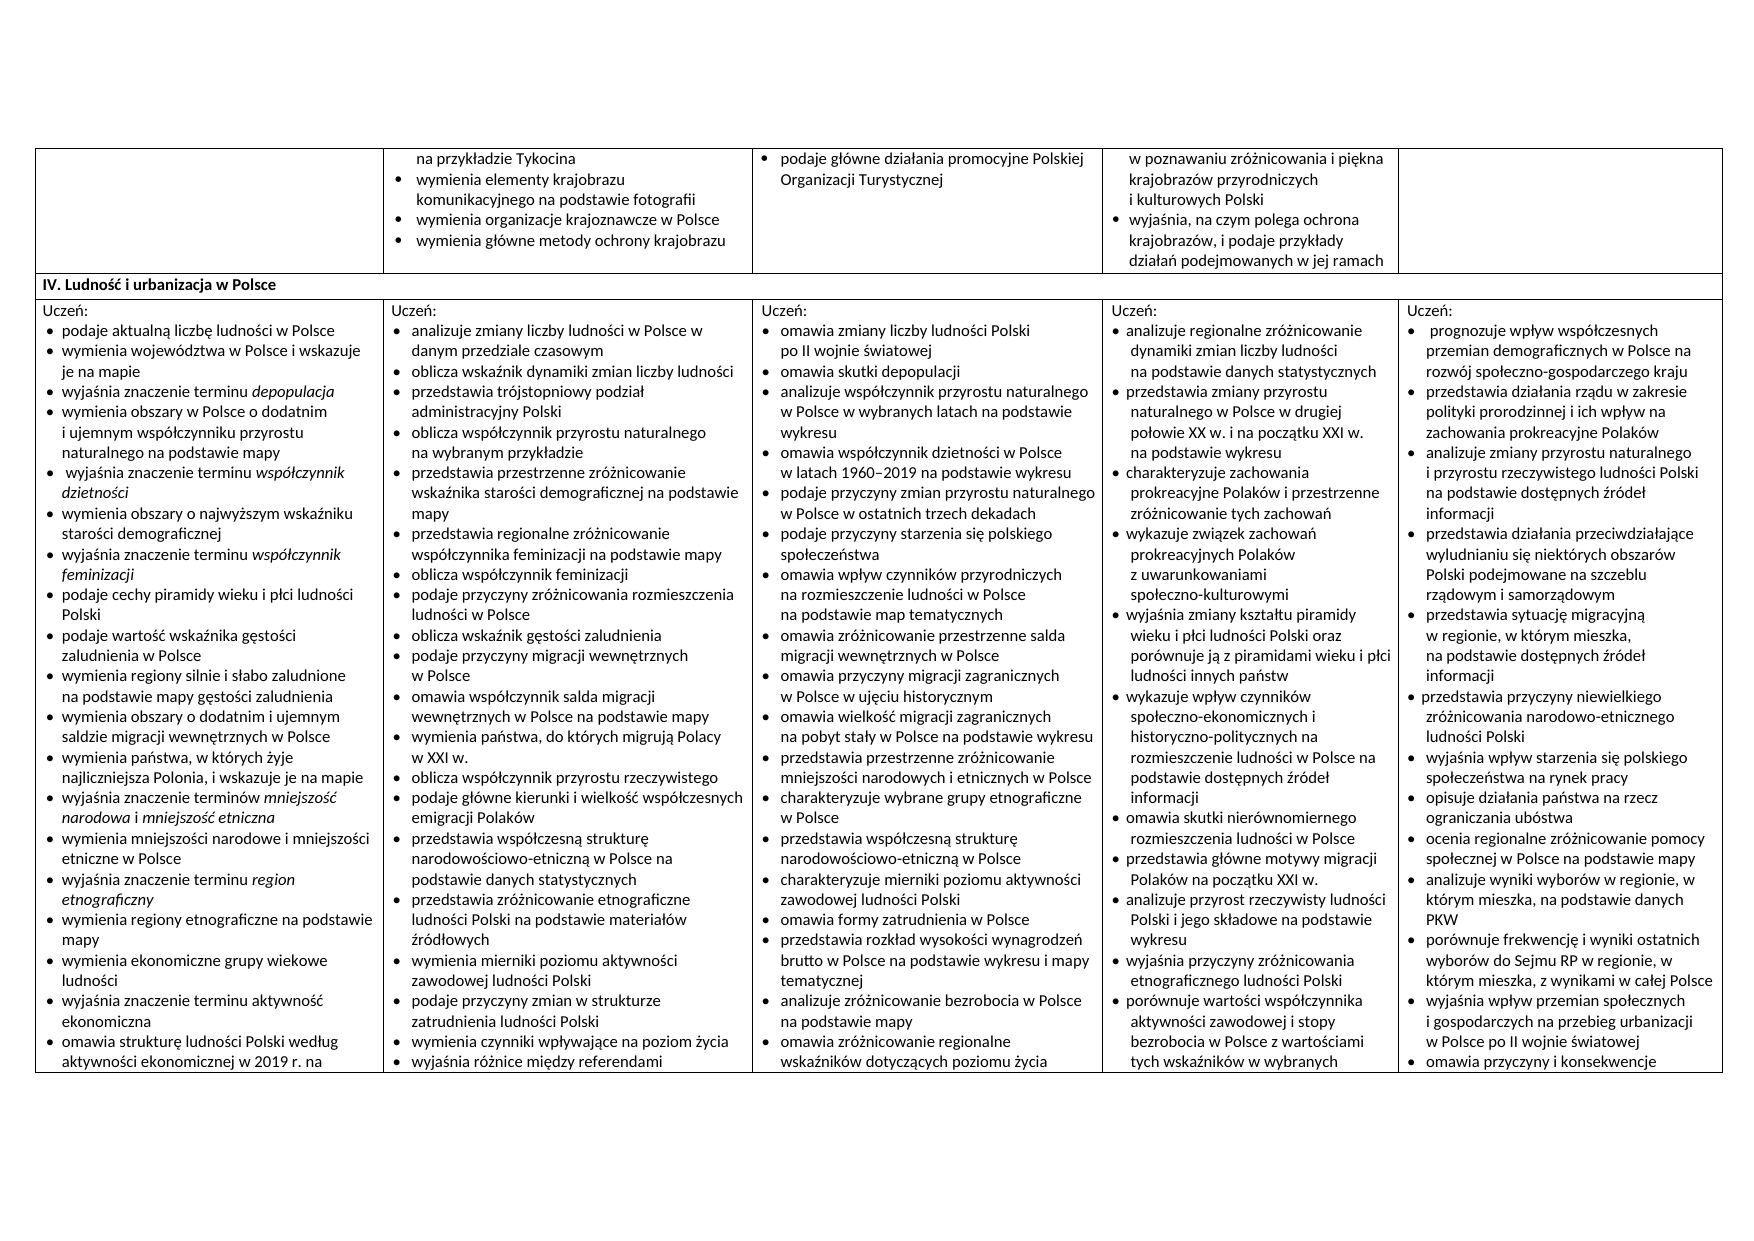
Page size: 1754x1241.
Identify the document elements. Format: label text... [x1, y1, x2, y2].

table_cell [753, 300, 1102, 1072]
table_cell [36, 300, 383, 1072]
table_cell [384, 149, 752, 273]
table_cell IV. Ludność i urbanizacja w Polsce [36, 274, 1722, 299]
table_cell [753, 149, 1102, 273]
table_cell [1103, 300, 1398, 1072]
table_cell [384, 300, 752, 1072]
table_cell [1399, 149, 1722, 273]
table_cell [36, 149, 383, 273]
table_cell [1103, 149, 1398, 273]
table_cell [1399, 300, 1722, 1072]
